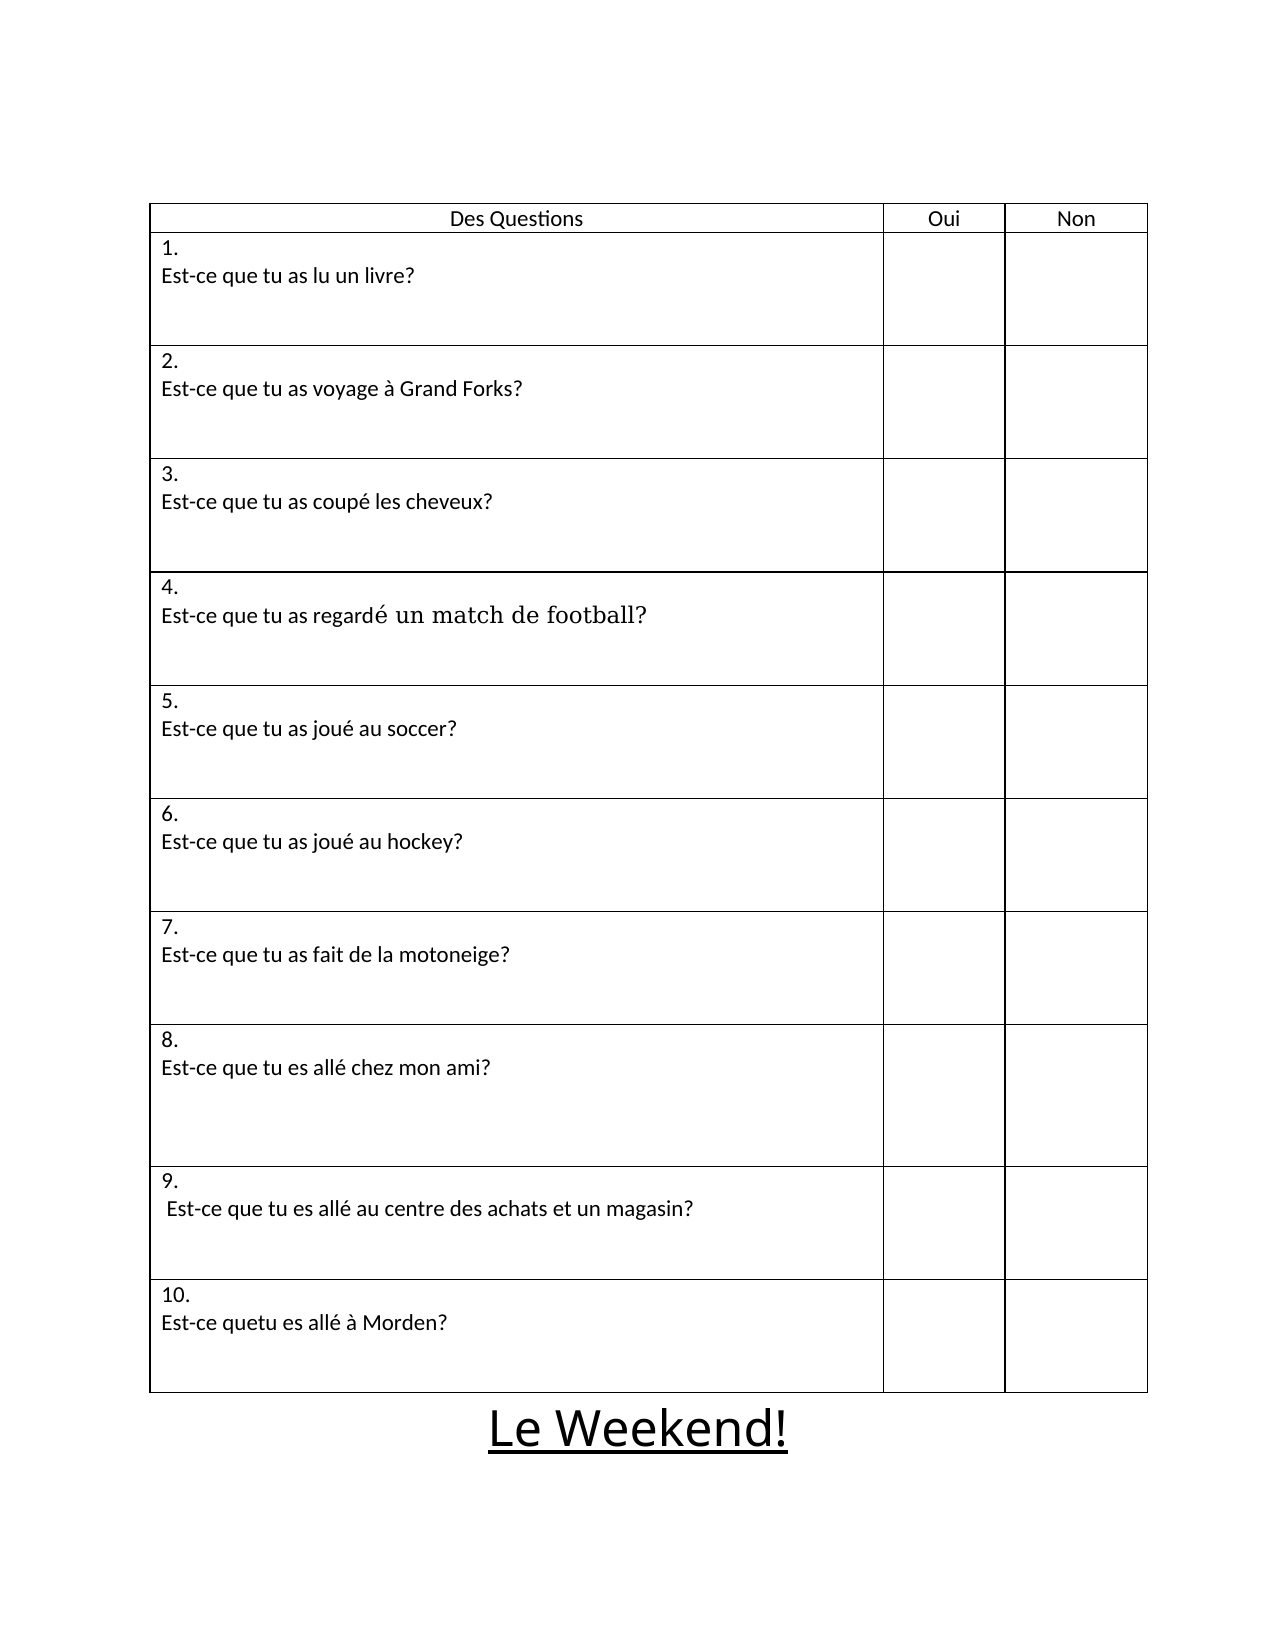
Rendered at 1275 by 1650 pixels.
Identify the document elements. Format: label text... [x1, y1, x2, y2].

table_cell [1006, 1280, 1147, 1392]
table_cell [884, 912, 1004, 1024]
table_cell [1006, 233, 1147, 345]
table_cell [884, 799, 1004, 911]
table_cell [884, 346, 1004, 458]
table_cell [884, 1167, 1004, 1279]
table_header Oui [884, 204, 1004, 232]
table_cell [884, 233, 1004, 345]
table_cell [884, 573, 1004, 685]
table_cell [1006, 912, 1147, 1024]
table_cell 4. Est-ce que tu as regardé un match de football? [151, 573, 883, 685]
table_cell 1. Est-ce que tu as lu un livre? [151, 233, 883, 345]
table_cell [1006, 1167, 1147, 1279]
table_cell [1006, 799, 1147, 911]
table_cell [1006, 459, 1147, 571]
table_cell [884, 1280, 1004, 1392]
table_cell [884, 459, 1004, 571]
table_cell 7. Est-ce que tu as fait de la motoneige? [151, 912, 883, 1024]
table_cell 2. Est-ce que tu as voyage à Grand Forks? [151, 346, 883, 458]
table_cell [884, 1025, 1004, 1166]
table_cell 6. Est-ce que tu as joué au hockey? [151, 799, 883, 911]
table_cell [884, 686, 1004, 798]
table_cell [1006, 346, 1147, 458]
table_header Des Questions [151, 204, 883, 232]
table_cell [1006, 1025, 1147, 1166]
table_cell 10. Est-ce quetu es allé à Morden? [151, 1280, 883, 1392]
table_cell [1006, 686, 1147, 798]
text Le Weekend! [150, 1393, 1125, 1461]
table_cell [1006, 573, 1147, 685]
table_cell 5. Est-ce que tu as joué au soccer? [151, 686, 883, 798]
table_cell 8. Est-ce que tu es allé chez mon ami? [151, 1025, 883, 1166]
table_header Non [1006, 204, 1147, 232]
table_cell 9. Est-ce que tu es allé au centre des achats et un magasin? [151, 1167, 883, 1279]
table_cell 3. Est-ce que tu as coupé les cheveux? [151, 459, 883, 571]
